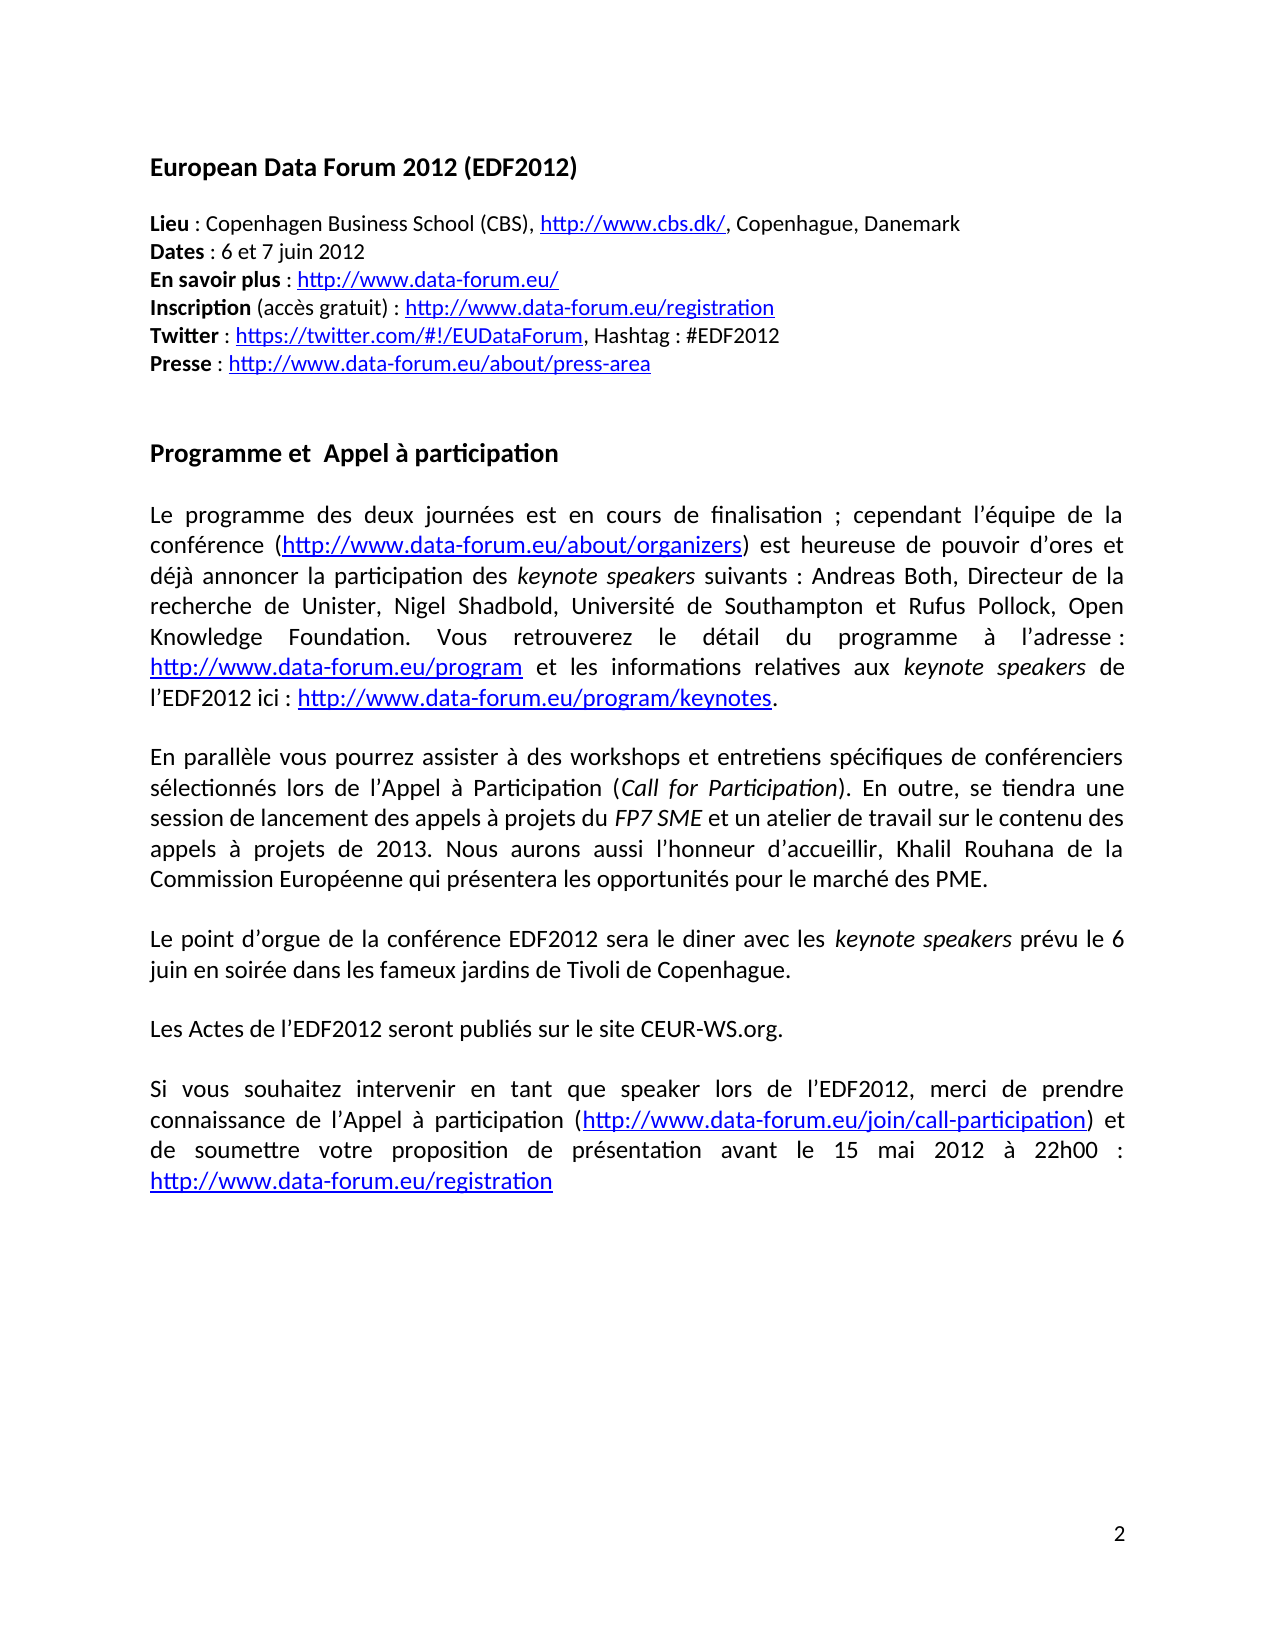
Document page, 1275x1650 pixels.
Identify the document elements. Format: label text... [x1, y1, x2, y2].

text Les Actes de l’EDF2012 seront publiés sur le site CEUR-WS.org. [150, 1013, 1125, 1044]
text Le point d’orgue de la conférence EDF2012 sera le diner avec les keynote speakers prévu le 6 juin en soirée dans les fameux jardins de Tivoli de Copenhague. [150, 923, 1125, 984]
text Twitter : https://twitter.com/#!/EUDataForum, Hashtag : #EDF2012 [150, 321, 1125, 349]
text Inscription (accès gratuit) : http://www.data-forum.eu/registration [150, 293, 1125, 321]
text Le programme des deux journées est en cours de finalisation ; cependant l’équipe de la conférence (http://www.data-forum.eu/about/organizers) est heureuse de pouvoir d’ores et déjà annoncer la participation des keynote speakers suivants : Andreas Both, Directeur de la recherche de Unister, Nigel Shadbold, Université de Southampton et Rufus Pollock, Open Knowledge Foundation. Vous retrouverez le détail du programme à l’adresse : http://www.data-forum.eu/program et les informations relatives aux keynote speakers de l’EDF2012 ici : http://www.data-forum.eu/program/keynotes. [150, 499, 1125, 712]
text Si vous souhaitez intervenir en tant que speaker lors de l’EDF2012, merci de prendre connaissance de l’Appel à participation (http://www.data-forum.eu/join/call-participation) et de soumettre votre proposition de présentation avant le 15 mai 2012 à 22h00 : http://www.data-forum.eu/registration [150, 1073, 1125, 1195]
text Programme et Appel à participation [150, 406, 1125, 469]
text European Data Forum 2012 (EDF2012) [150, 150, 1125, 183]
text Presse : http://www.data-forum.eu/about/press-area [150, 349, 1125, 377]
text En parallèle vous pourrez assister à des workshops et entretiens spécifiques de conférenciers sélectionnés lors de l’Appel à Participation (Call for Participation). En outre, se tiendra une session de lancement des appels à projets du FP7 SME et un atelier de travail sur le contenu des appels à projets de 2013. Nous aurons aussi l’honneur d’accueillir, Khalil Rouhana de la Commission Européenne qui présentera les opportunités pour le marché des PME. [150, 742, 1125, 894]
text Dates : 6 et 7 juin 2012 [150, 237, 1125, 265]
text Lieu : Copenhagen Business School (CBS), http://www.cbs.dk/, Copenhague, Danemark [150, 209, 1125, 237]
text En savoir plus : http://www.data-forum.eu/ [150, 265, 1125, 293]
